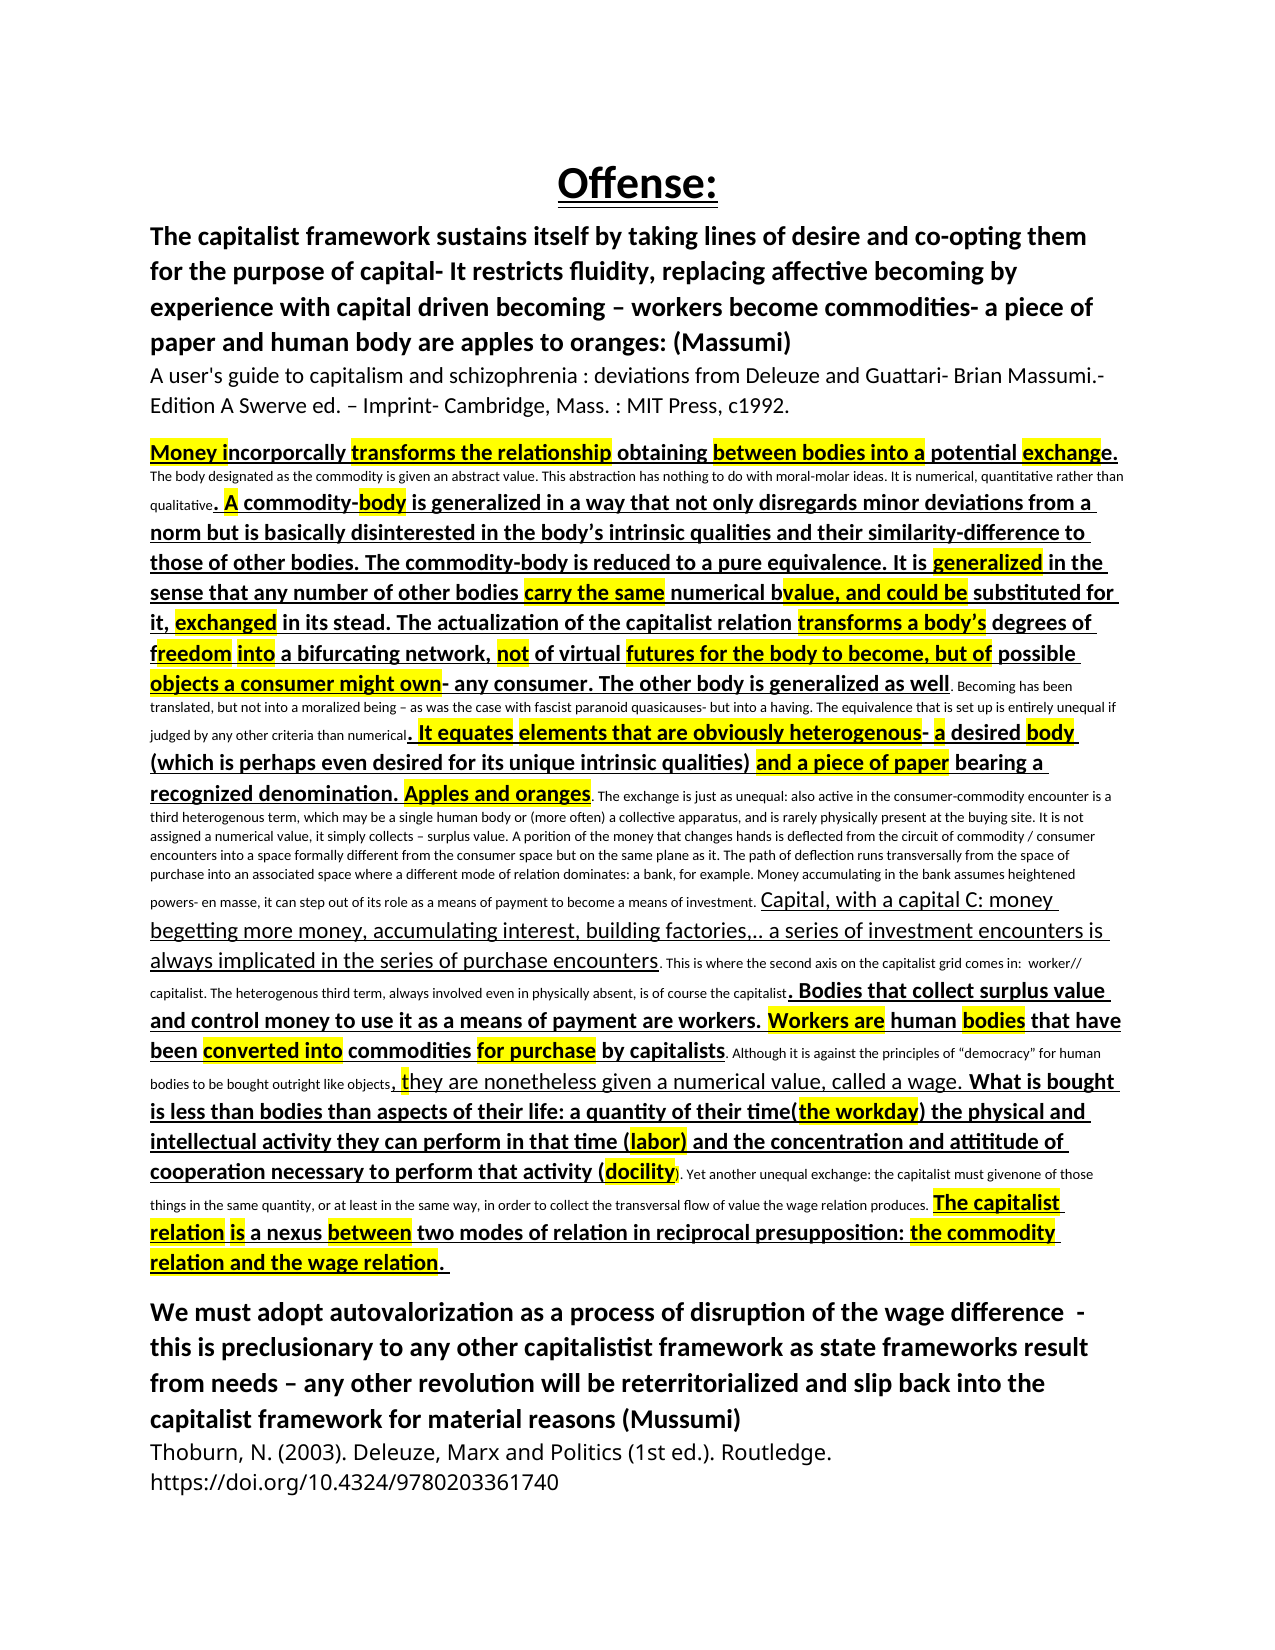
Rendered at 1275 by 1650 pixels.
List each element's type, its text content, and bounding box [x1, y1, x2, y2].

text A user's guide to capitalism and schizophrenia : deviations from Deleuze and Guattari- Brian Massumi.- Edition A Swerve ed. – Imprint- Cambridge, Mass. : MIT Press, c1992. [150, 361, 1125, 419]
subtitle Offense: [150, 154, 1125, 210]
subtitle The capitalist framework sustains itself by taking lines of desire and co-opting them for the purpose of capital- It restricts fluidity, replacing affective becoming by experience with capital driven becoming – workers become commodities- a piece of paper and human body are apples to oranges: (Massumi) [150, 219, 1125, 358]
text Money incorporcally transforms the relationship obtaining between bodies into a potential exchange. The body designated as the commodity is given an abstract value. This abstraction has nothing to do with moral-molar ideas. It is numerical, quantitative rather than qualitative. A commodity-body is generalized in a way that not only disregards minor deviations from a norm but is basically disinterested in the body’s intrinsic qualities and their similarity-difference to those of other bodies. The commodity-body is reduced to a pure equivalence. It is generalized in the sense that any number of other bodies carry the same numerical bvalue, and could be substituted for it, exchanged in its stead. The actualization of the capitalist relation transforms a body’s degrees of freedom into a bifurcating network, not of virtual futures for the body to become, but of possible objects a consumer might own- any consumer. The other body is generalized as well. Becoming has been translated, but not into a moralized being – as was the case with fascist paranoid quasicauses- but into a having. The equivalence that is set up is entirely unequal if judged by any other criteria than numerical. It equates elements that are obviously heterogenous- a desired body (which is perhaps even desired for its unique intrinsic qualities) and a piece of paper bearing a recognized denomination. Apples and oranges. The exchange is just as unequal: also active in the consumer-commodity encounter is a third heterogenous term, which may be a single human body or (more often) a collective apparatus, and is rarely physically present at the buying site. It is not assigned a numerical value, it simply collects – surplus value. A porition of the money that changes hands is deflected from the circuit of commodity / consumer encounters into a space formally different from the consumer space but on the same plane as it. The path of deflection runs transversally from the space of purchase into an associated space where a different mode of relation dominates: a bank, for example. Money accumulating in the bank assumes heightened powers- en masse, it can step out of its role as a means of payment to become a means of investment. Capital, with a capital C: money begetting more money, accumulating interest, building factories,.. a series of investment encounters is always implicated in the series of purchase encounters. This is where the second axis on the capitalist grid comes in: worker// capitalist. The heterogenous third term, always involved even in physically absent, is of course the capitalist. Bodies that collect surplus value and control money to use it as a means of payment are workers. Workers are human bodies that have been converted into commodities for purchase by capitalists. Although it is against the principles of “democracy” for human bodies to be bought outright like objects, they are nonetheless given a numerical value, called a wage. What is bought is less than bodies than aspects of their life: a quantity of their time(the workday) the physical and intellectual activity they can perform in that time (labor) and the concentration and attititude of cooperation necessary to perform that activity (docility). Yet another unequal exchange: the capitalist must givenone of those things in the same quantity, or at least in the same way, in order to collect the transversal flow of value the wage relation produces. The capitalist relation is a nexus between two modes of relation in reciprocal presupposition: the commodity relation and the wage relation. [150, 438, 1125, 1276]
subtitle We must adopt autovalorization as a process of disruption of the wage difference - this is preclusionary to any other capitalistist framework as state frameworks result from needs – any other revolution will be reterritorialized and slip back into the capitalist framework for material reasons (Mussumi) [150, 1295, 1125, 1435]
text Thoburn, N. (2003). Deleuze, Marx and Politics (1st ed.). Routledge. https://doi.org/10.4324/9780203361740 [150, 1437, 1125, 1497]
